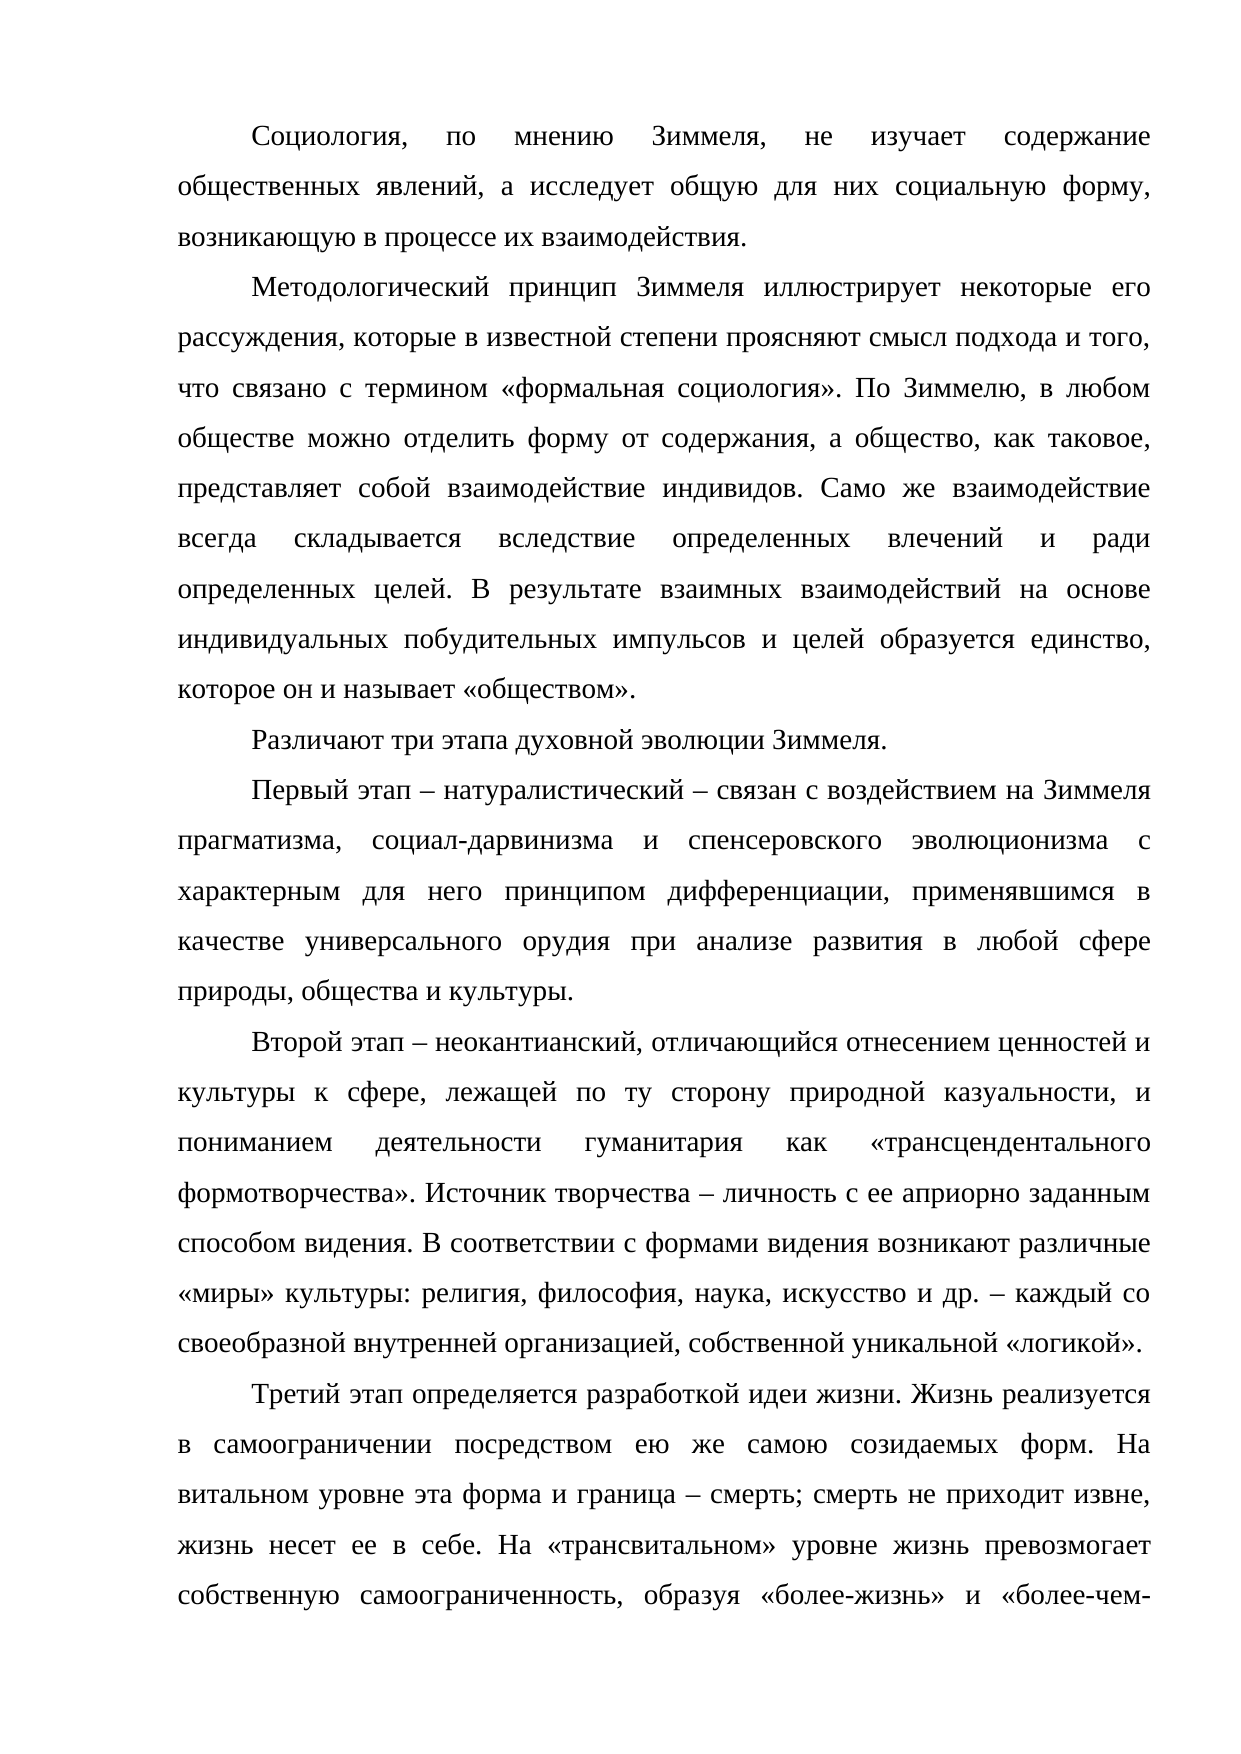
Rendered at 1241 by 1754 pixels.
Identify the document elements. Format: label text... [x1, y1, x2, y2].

text Первый этап – натуралистический – связан с воздействием на Зиммеля прагматизма, социал-дарвинизма и спенсеровского эволюционизма с характерным для него принципом дифференциации, применявшимся в качестве универсального орудия при анализе развития в любой сфере природы, общества и культуры. [177, 772, 1152, 1007]
text Социология, по мнению Зиммеля, не изучает содержание общественных явлений, а исследует общую для них социальную форму, возникающую в процессе их взаимодействия. [177, 118, 1152, 252]
text Различают три этапа духовной эволюции Зиммеля. [177, 722, 1152, 755]
text Второй этап – неокантианский, отличающийся отнесением ценностей и культуры к сфере, лежащей по ту сторону природной казуальности, и пониманием деятельности гуманитария как «трансцендентального формотворчества». Источник творчества – личность с ее априорно заданным способом видения. В соответствии с формами видения возникают различные «миры» культуры: религия, философия, наука, искусство и др. – каждый со своеобразной внутренней организацией, собственной уникальной «логикой». [177, 1024, 1152, 1359]
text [177, 1376, 1152, 1611]
text Методологический принцип Зиммеля иллюстрирует некоторые его рассуждения, которые в известной степени проясняют смысл подхода и того, что связано с термином «формальная социология». По Зиммелю, в любом обществе можно отделить форму от содержания, а общество, как таковое, представляет собой взаимодействие индивидов. Само же взаимодействие всегда складывается вследствие определенных влечений и ради определенных целей. В результате взаимных взаимодействий на основе индивидуальных побудительных импульсов и целей образуется единство, которое он и называет «обществом». [177, 269, 1152, 705]
